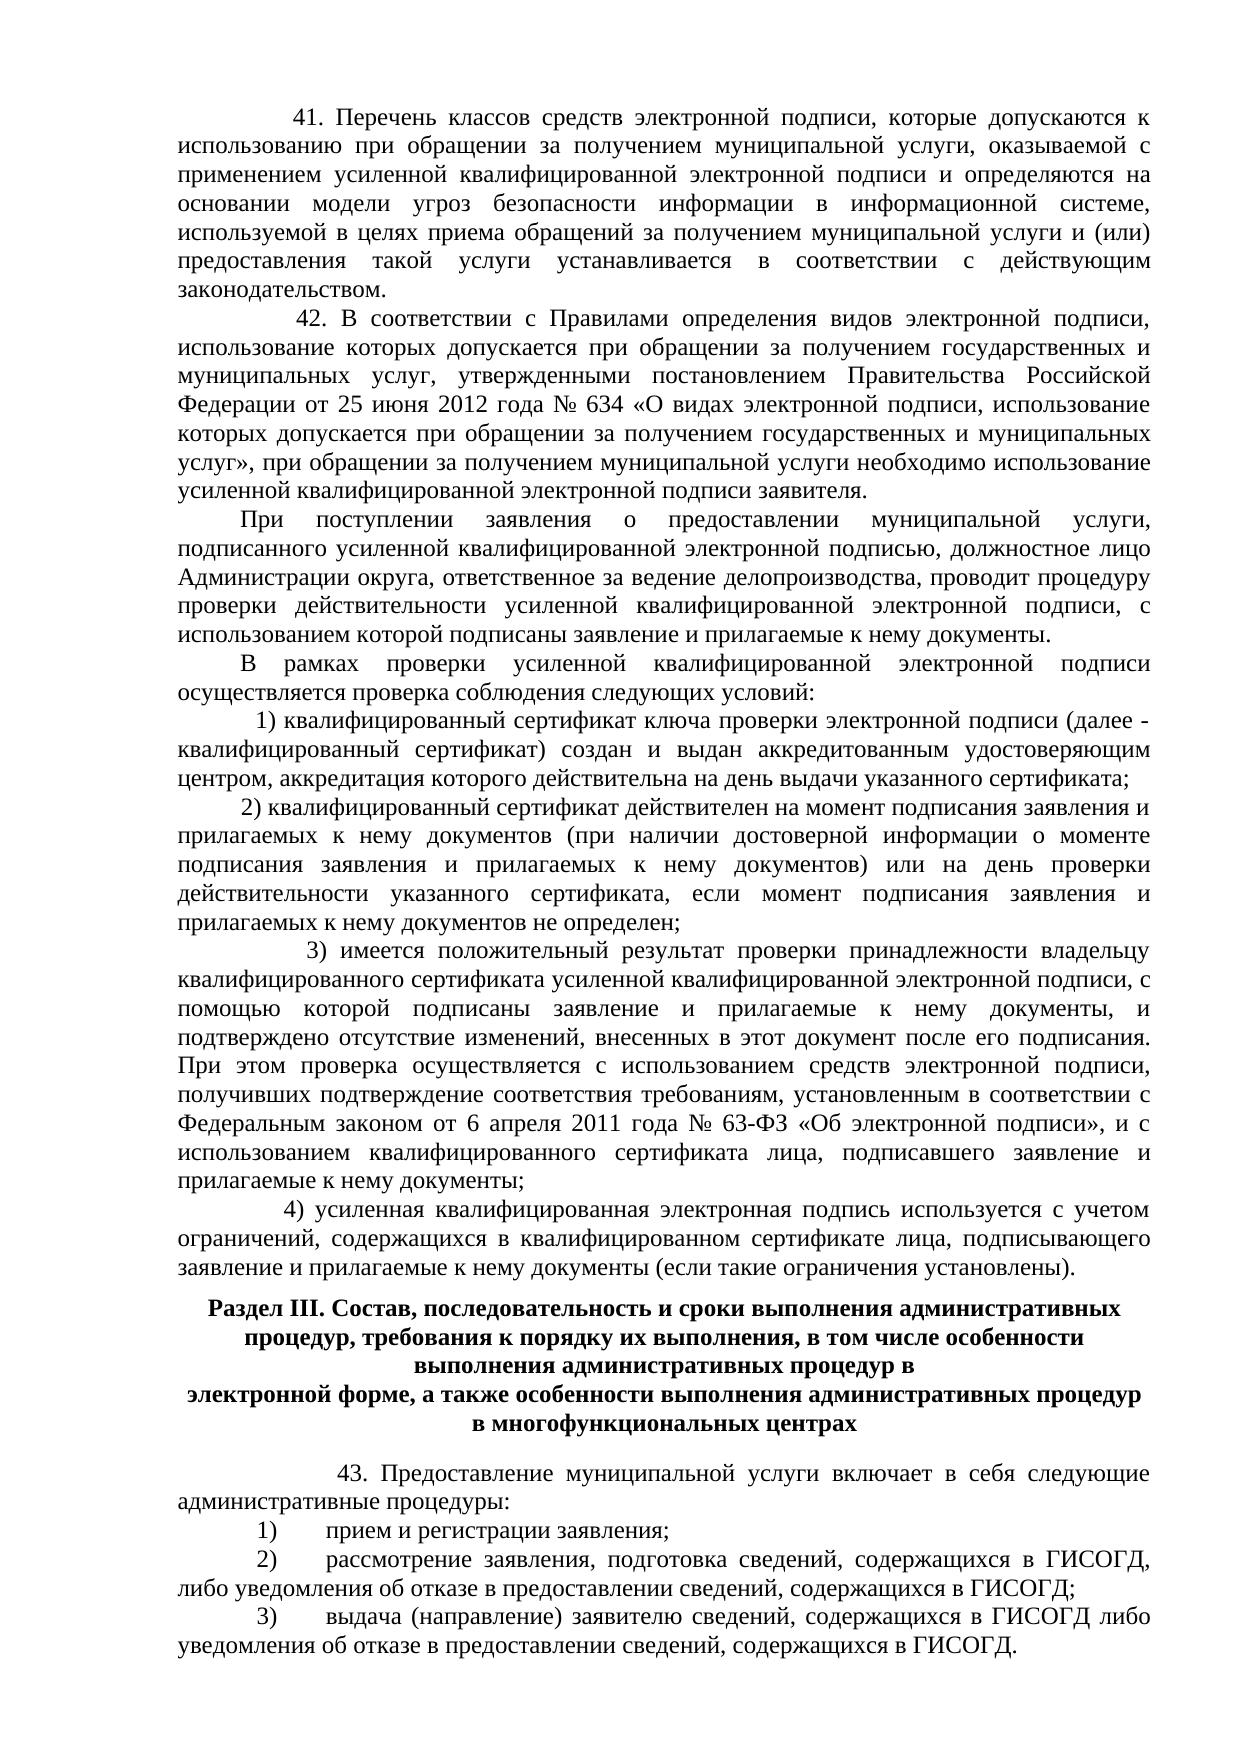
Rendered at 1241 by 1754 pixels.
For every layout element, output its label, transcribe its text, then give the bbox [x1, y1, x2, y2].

list выдача (направление) заявителю сведений, содержащихся в ГИСОГД либо уведомления об отказе в предоставлении сведений, содержащихся в ГИСОГД. [177, 1601, 1152, 1659]
text При поступлении заявления о предоставлении муниципальной услуги, подписанного усиленной квалифицированной электронной подписью, должностное лицо Администрации округа, ответственное за ведение делопроизводства, проводит процедуру проверки действительности усиленной квалифицированной электронной подписи, с использованием которой подписаны заявление и прилагаемые к нему документы. [177, 504, 1152, 648]
list прием и регистрации заявления; [177, 1515, 1152, 1544]
text 2) квалифицированный сертификат действителен на момент подписания заявления и прилагаемых к нему документов (при наличии достоверной информации о моменте подписания заявления и прилагаемых к нему документов) или на день проверки действительности указанного сертификата, если момент подписания заявления и прилагаемых к нему документов не определен; [177, 792, 1152, 936]
text 41. Перечень классов средств электронной подписи, которые допускаются к использованию при обращении за получением муниципальной услуги, оказываемой с применением усиленной квалифицированной электронной подписи и определяются на основании модели угроз безопасности информации в информационной системе, используемой в целях приема обращений за получением муниципальной услуги и (или) предоставления такой услуги устанавливается в соответствии с действующим законодательством. [177, 102, 1152, 303]
text В рамках проверки усиленной квалифицированной электронной подписи осуществляется проверка соблюдения следующих условий: [177, 648, 1152, 706]
list рассмотрение заявления, подготовка сведений, содержащихся в ГИСОГД, либо уведомления об отказе в предоставлении сведений, содержащихся в ГИСОГД; [177, 1544, 1152, 1601]
text 42. В соответствии с Правилами определения видов электронной подписи, использование которых допускается при обращении за получением государственных и муниципальных услуг, утвержденными постановлением Правительства Российской Федерации от 25 июня 2012 года № 634 «О видах электронной подписи, использование которых допускается при обращении за получением государственных и муниципальных услуг», при обращении за получением муниципальной услуги необходимо использование усиленной квалифицированной электронной подписи заявителя. [177, 303, 1152, 504]
text 1) квалифицированный сертификат ключа проверки электронной подписи (далее - квалифицированный сертификат) создан и выдан аккредитованным удостоверяющим центром, аккредитация которого действительна на день выдачи указанного сертификата; [177, 706, 1152, 792]
text 4) усиленная квалифицированная электронная подпись используется с учетом ограничений, содержащихся в квалифицированном сертификате лица, подписывающего заявление и прилагаемые к нему документы (если такие ограничения установлены). [177, 1194, 1152, 1281]
text 3) имеется положительный результат проверки принадлежности владельцу квалифицированного сертификата усиленной квалифицированной электронной подписи, с помощью которой подписаны заявление и прилагаемые к нему документы, и подтверждено отсутствие изменений, внесенных в этот документ после его подписания. При этом проверка осуществляется с использованием средств электронной подписи, получивших подтверждение соответствия требованиям, установленным в соответствии с Федеральным законом от 6 апреля 2011 года № 63-ФЗ «Об электронной подписи», и с использованием квалифицированного сертификата лица, подписавшего заявление и прилагаемые к нему документы; [177, 936, 1152, 1194]
text 43. Предоставление муниципальной услуги включает в себя следующие административные процедуры: [177, 1458, 1152, 1515]
text Раздел III. Состав, последовательность и сроки выполнения административных процедур, требования к порядку их выполнения, в том числе особенности выполнения административных процедур в электронной форме, а также особенности выполнения административных процедур в многофункциональных центрах [177, 1293, 1152, 1437]
